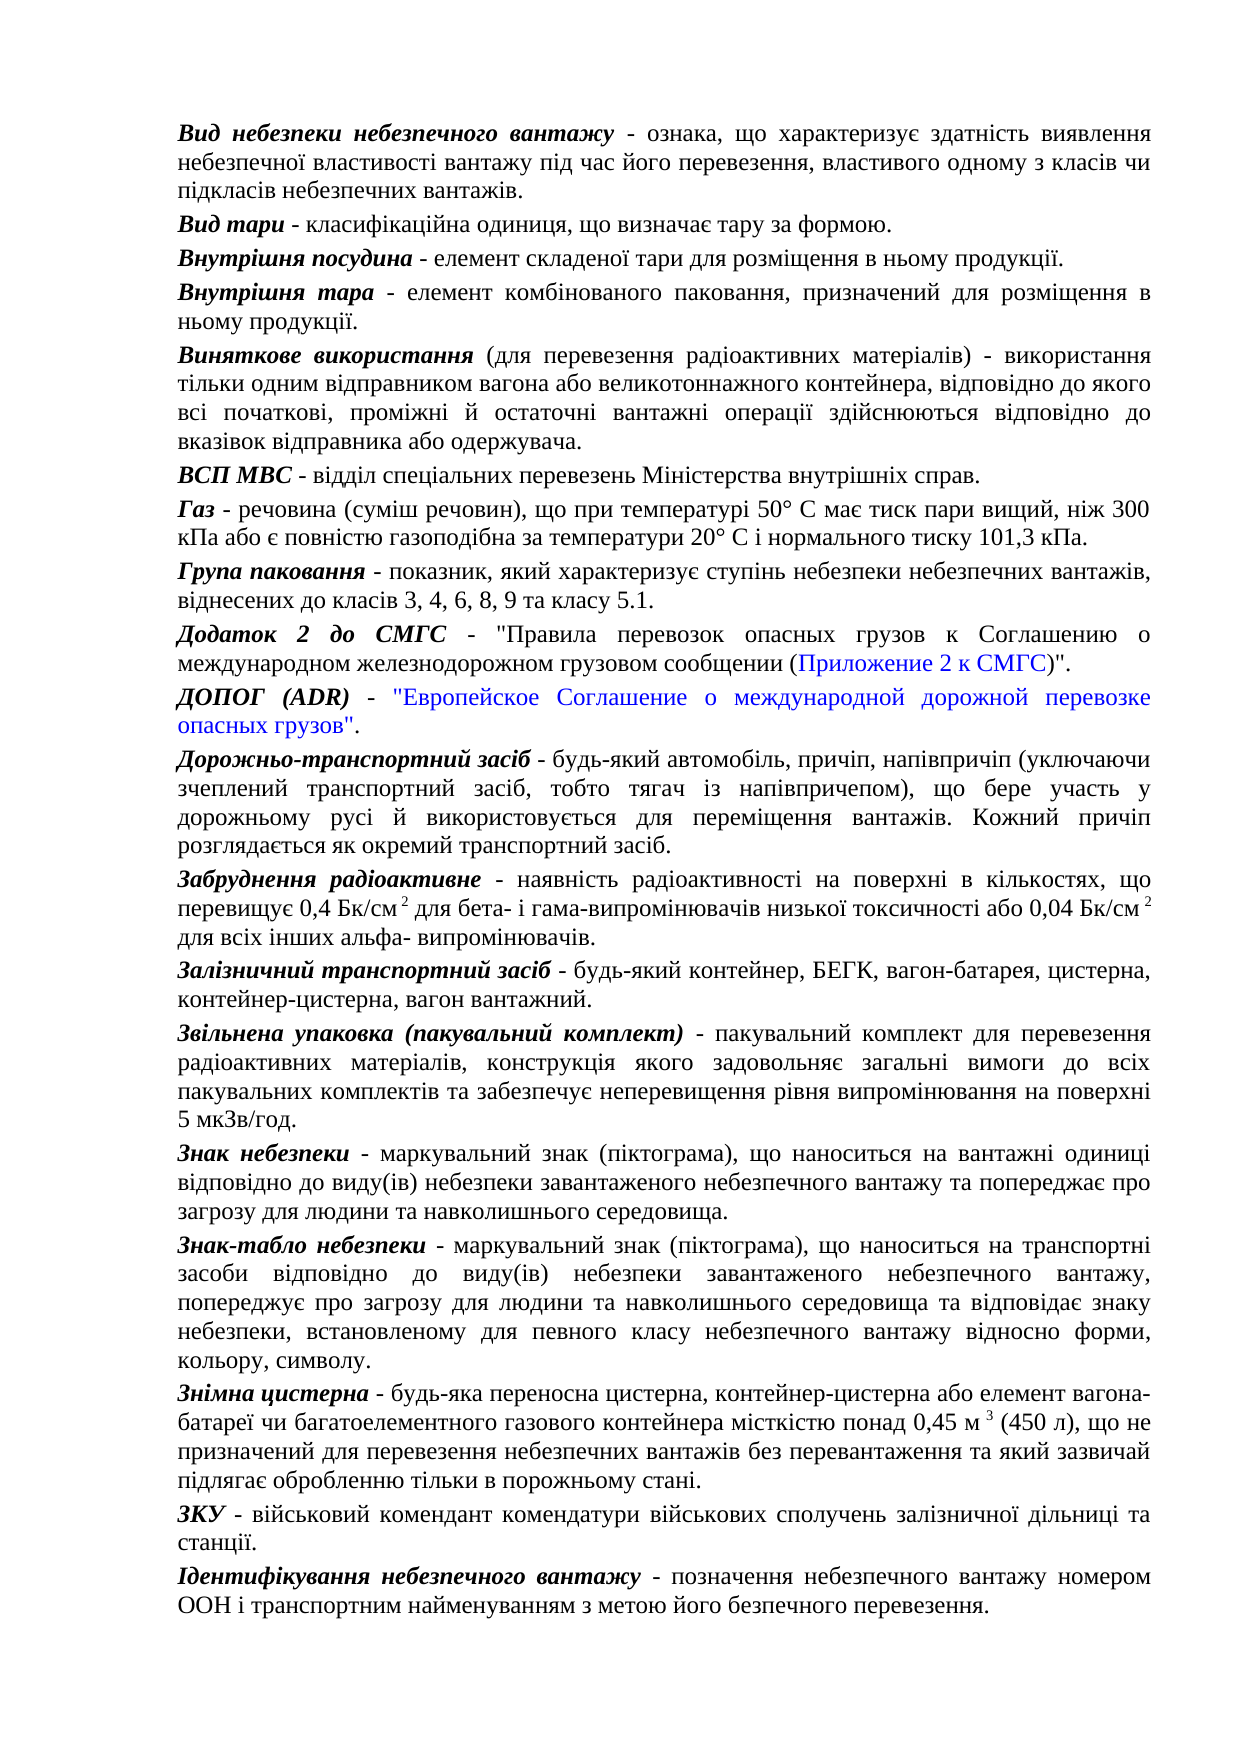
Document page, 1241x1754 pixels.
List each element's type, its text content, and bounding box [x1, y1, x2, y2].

text Група паковання - показник, який характеризує ступінь небезпеки небезпечних вантажів, віднесених до класів 3, 4, 6, 8, 9 та класу 5.1. [177, 556, 1152, 614]
text Додаток 2 до СМГС - "Правила перевозок опасных грузов к Соглашению о международном железнодорожном грузовом сообщении (Приложение 2 к СМГС)". [177, 619, 1152, 676]
text ВСП МВС - відділ спеціальних перевезень Міністерства внутрішніх справ. [177, 460, 1152, 489]
text Виняткове використання (для перевезення радіоактивних матеріалів) - використання тільки одним відправником вагона або великотоннажного контейнера, відповідно до якого всі початкові, проміжні й остаточні вантажні операції здійснюються відповідно до вказівок відправника або одержувача. [177, 340, 1152, 455]
text Вид небезпеки небезпечного вантажу - ознака, що характеризує здатність виявлення небезпечної властивості вантажу під час його перевезення, властивого одному з класів чи підкласів небезпечних вантажів. [177, 118, 1152, 204]
text ДОПОГ (ADR) - "Европейское Соглашение о международной дорожной перевозке опасных грузов". [177, 682, 1152, 739]
text Забруднення радіоактивне - наявність радіоактивності на поверхні в кількостях, що перевищує 0,4 Бк/см 2 для бета- і гама-випромінювачів низької токсичності або 0,04 Бк/см 2 для всіх інших альфа- випромінювачів. [177, 864, 1152, 951]
text Ідентифікування небезпечного вантажу - позначення небезпечного вантажу номером ООН і транспортним найменуванням з метою його безпечного перевезення. [177, 1561, 1152, 1619]
text Внутрішня посудина - елемент складеної тари для розміщення в ньому продукції. [177, 243, 1152, 272]
text Знімна цистерна - будь-яка переносна цистерна, контейнер-цистерна або елемент вагона-батареї чи багатоелементного газового контейнера місткістю понад 0,45 м 3 (450 л), що не призначений для перевезення небезпечних вантажів без перевантаження та який зазвичай підлягає обробленню тільки в порожньому стані. [177, 1378, 1152, 1493]
text Звільнена упаковка (пакувальний комплект) - пакувальний комплект для перевезення радіоактивних матеріалів, конструкція якого задовольняє загальні вимоги до всіх пакувальних комплектів та забезпечує неперевищення рівня випромінювання на поверхні 5 мкЗв/год. [177, 1018, 1152, 1133]
text Знак небезпеки - маркувальний знак (піктограма), що наноситься на вантажні одиниці відповідно до виду(ів) небезпеки завантаженого небезпечного вантажу та попереджає про загрозу для людини та навколишнього середовища. [177, 1138, 1152, 1224]
text Залізничний транспортний засіб - будь-який контейнер, БЕГК, вагон-батарея, цистерна, контейнер-цистерна, вагон вантажний. [177, 956, 1152, 1013]
text Дорожньо-транспортний засіб - будь-який автомобіль, причіп, напівпричіп (уключаючи зчеплений транспортний засіб, тобто тягач із напівпричепом), що бере участь у дорожньому русі й використовується для переміщення вантажів. Кожний причіп розглядається як окремий транспортний засіб. [177, 744, 1152, 859]
text Газ - речовина (суміш речовин), що при температурі 50° C має тиск пари вищий, ніж 300 кПа або є повністю газоподібна за температури 20° C і нормального тиску 101,3 кПа. [177, 494, 1152, 551]
text Знак-табло небезпеки - маркувальний знак (піктограма), що наноситься на транспортні засоби відповідно до виду(ів) небезпеки завантаженого небезпечного вантажу, попереджує про загрозу для людини та навколишнього середовища та відповідає знаку небезпеки, встановленому для певного класу небезпечного вантажу відносно форми, кольору, символу. [177, 1230, 1152, 1373]
text ЗКУ - військовий комендант комендатури військових сполучень залізничної дільниці та станції. [177, 1499, 1152, 1556]
text Внутрішня тара - елемент комбінованого паковання, призначений для розміщення в ньому продукції. [177, 277, 1152, 335]
text Вид тари - класифікаційна одиниця, що визначає тару за формою. [177, 209, 1152, 238]
